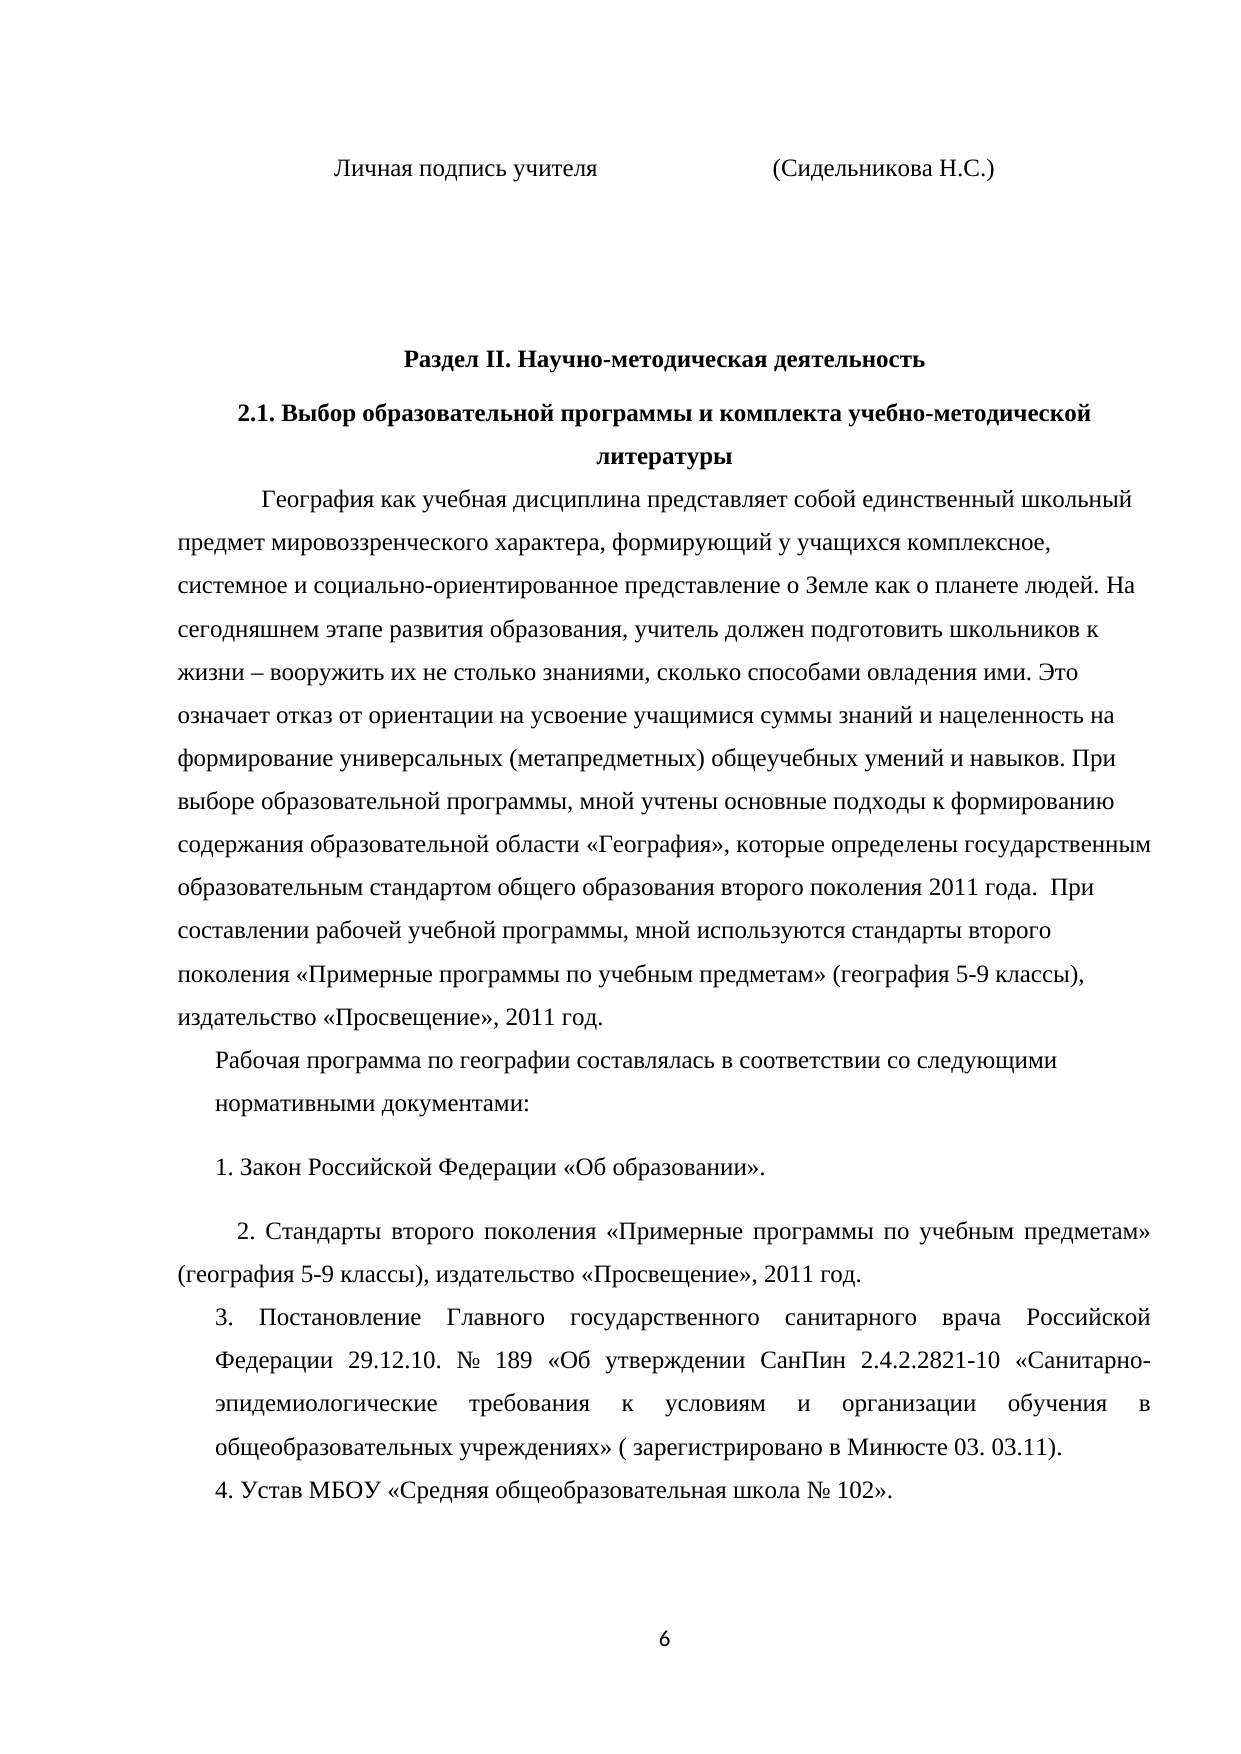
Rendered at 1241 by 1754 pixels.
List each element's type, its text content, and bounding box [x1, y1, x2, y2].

text 1. Закон Российской Федерации «Об образовании». [215, 1152, 1152, 1181]
text 4. Устав МБОУ «Средняя общеобразовательная школа № 102». [215, 1475, 1240, 1503]
text География как учебная дисциплина представляет собой единственный школьный предмет мировоззренческого характера, формирующий у учащихся комплексное, системное и социально-ориентированное представление о Земле как о планете людей. На сегодняшнем этапе развития образования, учитель должен подготовить школьников к жизни – вооружить их не столько знаниями, сколько способами овладения ими. Это означает отказ от ориентации на усвоение учащимися суммы знаний и нацеленность на формирование универсальных (метапредметных) общеучебных умений и навыков. При выборе образовательной программы, мной учтены основные подходы к формированию содержания образовательной области «География», которые определены государственным образовательным стандартом общего образования второго поколения 2011 года. При составлении рабочей учебной программы, мной используются стандарты второго поколения «Примерные программы по учебным предметам» (география 5-9 классы), издательство «Просвещение», 2011 год. [177, 484, 1152, 1031]
text 2. Cтандарты второго поколения «Примерные программы по учебным предметам» (география 5-9 классы), издательство «Просвещение», 2011 год. [177, 1216, 1152, 1288]
text Личная подпись учителя (Сидельникова Н.С.) [177, 153, 1152, 181]
text Раздел II. Научно-методическая деятельность [177, 344, 1152, 373]
text Рабочая программа по географии составлялась в соответствии со следующими нормативными документами: [215, 1045, 1152, 1117]
text 3. Постановление Главного государственного санитарного врача Российской Федерации 29.12.10. № 189 «Об утверждении СанПин 2.4.2.2821-10 «Санитарно-эпидемиологические требования к условиям и организации обучения в общеобразовательных учреждениях» ( зарегистрировано в Минюсте 03. 03.11). [215, 1302, 1152, 1460]
text 2.1. Выбор образовательной программы и комплекта учебно-методической литературы [177, 398, 1152, 470]
